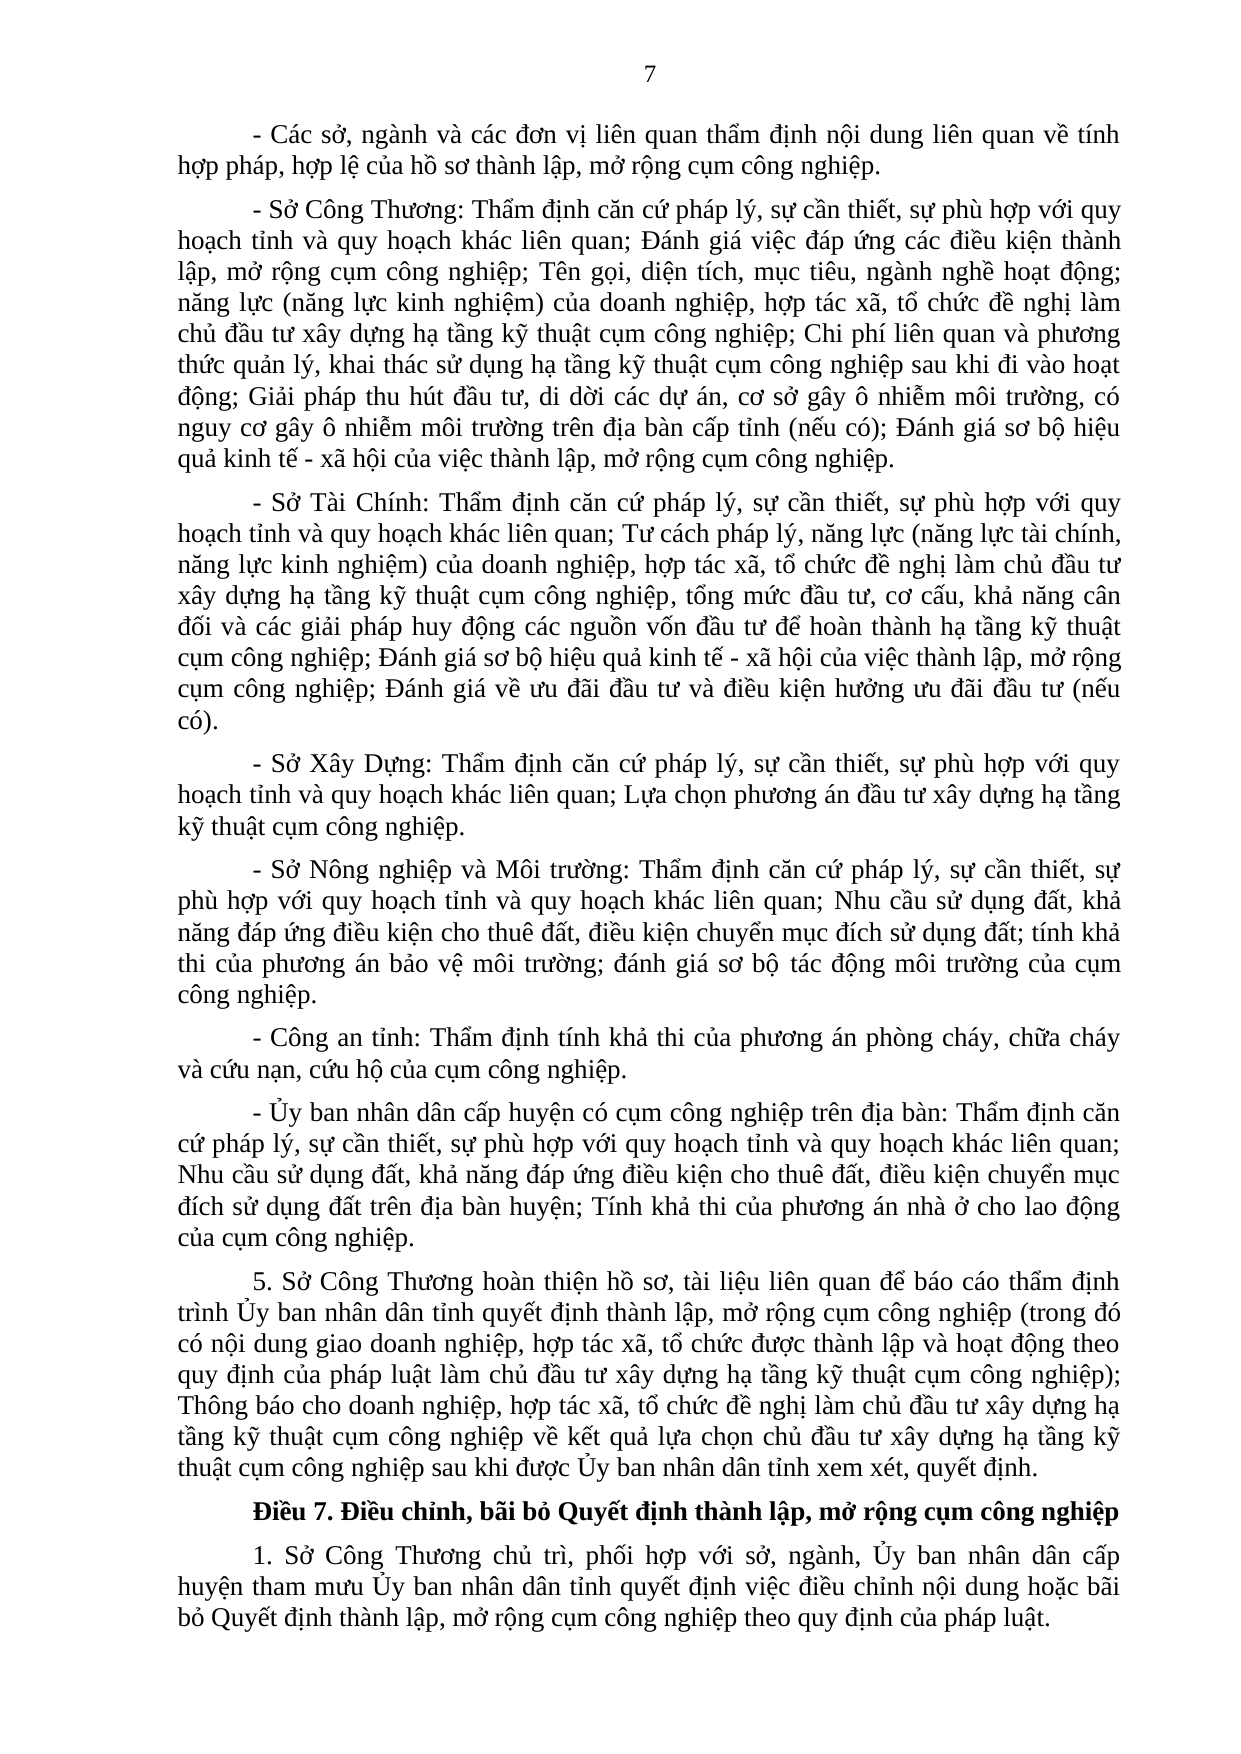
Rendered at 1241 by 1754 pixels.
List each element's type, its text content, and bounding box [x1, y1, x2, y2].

text - Ủy ban nhân dân cấp huyện có cụm công nghiệp trên địa bàn: Thẩm định căn cứ pháp lý, sự cần thiết, sự phù hợp với quy hoạch tỉnh và quy hoạch khác liên quan; Nhu cầu sử dụng đất, khả năng đáp ứng điều kiện cho thuê đất, điều kiện chuyển mục đích sử dụng đất trên địa bàn huyện; Tính khả thi của phương án nhà ở cho lao động của cụm công nghiệp. [177, 1096, 1122, 1252]
text - Công an tỉnh: Thẩm định tính khả thi của phương án phòng cháy, chữa cháy và cứu nạn, cứu hộ của cụm công nghiệp. [177, 1022, 1122, 1084]
text - Sở Nông nghiệp và Môi trường: Thẩm định căn cứ pháp lý, sự cần thiết, sự phù hợp với quy hoạch tỉnh và quy hoạch khác liên quan; Nhu cầu sử dụng đất, khả năng đáp ứng điều kiện cho thuê đất, điều kiện chuyển mục đích sử dụng đất; tính khả thi của phương án bảo vệ môi trường; đánh giá sơ bộ tác động môi trường của cụm công nghiệp. [177, 853, 1122, 1009]
text - Sở Xây Dựng: Thẩm định căn cứ pháp lý, sự cần thiết, sự phù hợp với quy hoạch tỉnh và quy hoạch khác liên quan; Lựa chọn phương án đầu tư xây dựng hạ tầng kỹ thuật cụm công nghiệp. [177, 747, 1122, 841]
text 1. Sở Công Thương chủ trì, phối hợp với sở, ngành, Ủy ban nhân dân cấp huyện tham mưu Ủy ban nhân dân tỉnh quyết định việc điều chỉnh nội dung hoặc bãi bỏ Quyết định thành lập, mở rộng cụm công nghiệp theo quy định của pháp luật. [177, 1539, 1122, 1632]
text Điều 7. Điều chỉnh, bãi bỏ Quyết định thành lập, mở rộng cụm công nghiệp [177, 1495, 1122, 1526]
text - Sở Tài Chính: Thẩm định căn cứ pháp lý, sự cần thiết, sự phù hợp với quy hoạch tỉnh và quy hoạch khác liên quan; Tư cách pháp lý, năng lực (năng lực tài chính, năng lực kinh nghiệm) của doanh nghiệp, hợp tác xã, tổ chức đề nghị làm chủ đầu tư xây dựng hạ tầng kỹ thuật cụm công nghiệp, tổng mức đầu tư, cơ cấu, khả năng cân đối và các giải pháp huy động các nguồn vốn đầu tư để hoàn thành hạ tầng kỹ thuật cụm công nghiệp; Đánh giá sơ bộ hiệu quả kinh tế - xã hội của việc thành lập, mở rộng cụm công nghiệp; Đánh giá về ưu đãi đầu tư và điều kiện hưởng ưu đãi đầu tư (nếu có). [177, 486, 1122, 735]
text - Sở Công Thương: Thẩm định căn cứ pháp lý, sự cần thiết, sự phù hợp với quy hoạch tỉnh và quy hoạch khác liên quan; Đánh giá việc đáp ứng các điều kiện thành lập, mở rộng cụm công nghiệp; Tên gọi, diện tích, mục tiêu, ngành nghề hoạt động; năng lực (năng lực kinh nghiệm) của doanh nghiệp, hợp tác xã, tổ chức đề nghị làm chủ đầu tư xây dựng hạ tầng kỹ thuật cụm công nghiệp; Chi phí liên quan và phương thức quản lý, khai thác sử dụng hạ tầng kỹ thuật cụm công nghiệp sau khi đi vào hoạt động; Giải pháp thu hút đầu tư, di dời các dự án, cơ sở gây ô nhiễm môi trường, có nguy cơ gây ô nhiễm môi trường trên địa bàn cấp tỉnh (nếu có); Đánh giá sơ bộ hiệu quả kinh tế - xã hội của việc thành lập, mở rộng cụm công nghiệp. [177, 193, 1122, 473]
text - Các sở, ngành và các đơn vị liên quan thẩm định nội dung liên quan về tính hợp pháp, hợp lệ của hồ sơ thành lập, mở rộng cụm công nghiệp. [177, 118, 1122, 180]
text 5. Sở Công Thương hoàn thiện hồ sơ, tài liệu liên quan để báo cáo thẩm định trình Ủy ban nhân dân tỉnh quyết định thành lập, mở rộng cụm công nghiệp (trong đó có nội dung giao doanh nghiệp, hợp tác xã, tổ chức được thành lập và hoạt động theo quy định của pháp luật làm chủ đầu tư xây dựng hạ tầng kỹ thuật cụm công nghiệp); Thông báo cho doanh nghiệp, hợp tác xã, tổ chức đề nghị làm chủ đầu tư xây dựng hạ tầng kỹ thuật cụm công nghiệp về kết quả lựa chọn chủ đầu tư xây dựng hạ tầng kỹ thuật cụm công nghiệp sau khi được Ủy ban nhân dân tỉnh xem xét, quyết định. [177, 1264, 1122, 1483]
